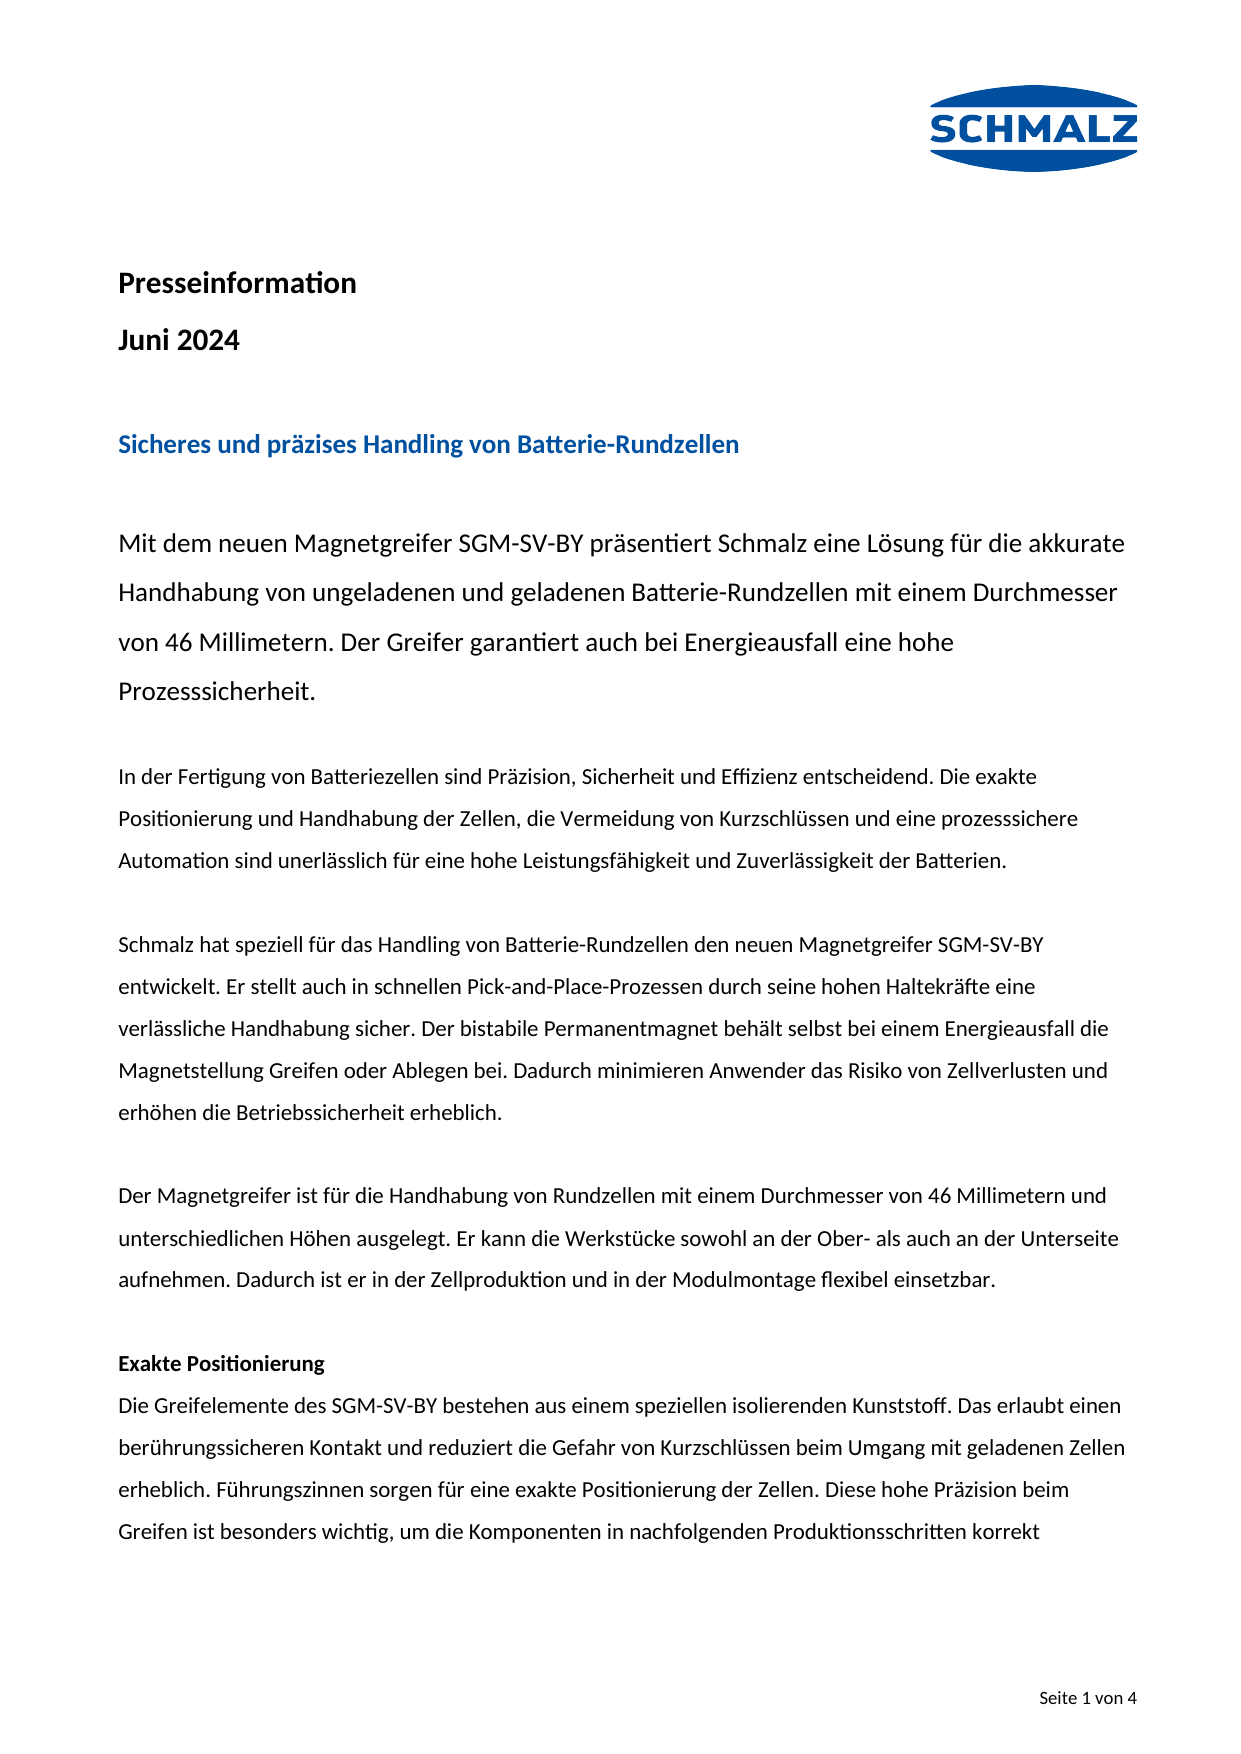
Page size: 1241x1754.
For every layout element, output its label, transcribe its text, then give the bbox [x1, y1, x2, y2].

text Juni 2024 [118, 320, 1137, 358]
text In der Fertigung von Batteriezellen sind Präzision, Sicherheit und Effizienz entscheidend. Die exakte Positionierung und Handhabung der Zellen, die Vermeidung von Kurzschlüssen und eine prozesssichere Automation sind unerlässlich für eine hohe Leistungsfähigkeit und Zuverlässigkeit der Batterien. [118, 762, 1137, 874]
text Sicheres und präzises Handling von Batterie-Rundzellen [118, 427, 1137, 460]
text Schmalz hat speziell für das Handling von Batterie-Rundzellen den neuen Magnetgreifer SGM-SV-BY entwickelt. Er stellt auch in schnellen Pick-and-Place-Prozessen durch seine hohen Haltekräfte eine verlässliche Handhabung sicher. Der bistabile Permanentmagnet behält selbst bei einem Energieausfall die Magnetstellung Greifen oder Ablegen bei. Dadurch minimieren Anwender das Risiko von Zellverlusten und erhöhen die Betriebssicherheit erheblich. [118, 930, 1137, 1126]
text Der Magnetgreifer ist für die Handhabung von Rundzellen mit einem Durchmesser von 46 Millimetern und unterschiedlichen Höhen ausgelegt. Er kann die Werkstücke sowohl an der Ober- als auch an der Unterseite aufnehmen. Dadurch ist er in der Zellproduktion und in der Modulmontage flexibel einsetzbar. [118, 1182, 1137, 1294]
text Exakte Positionierung [118, 1349, 1137, 1378]
picture [930, 85, 1138, 172]
text Mit dem neuen Magnetgreifer SGM-SV-BY präsentiert Schmalz eine Lösung für die akkurate Handhabung von ungeladenen und geladenen Batterie-Rundzellen mit einem Durchmesser von 46 Millimetern. Der Greifer garantiert auch bei Energieausfall eine hohe Prozesssicherheit. [118, 526, 1137, 707]
text Presseinformation [118, 263, 1137, 301]
